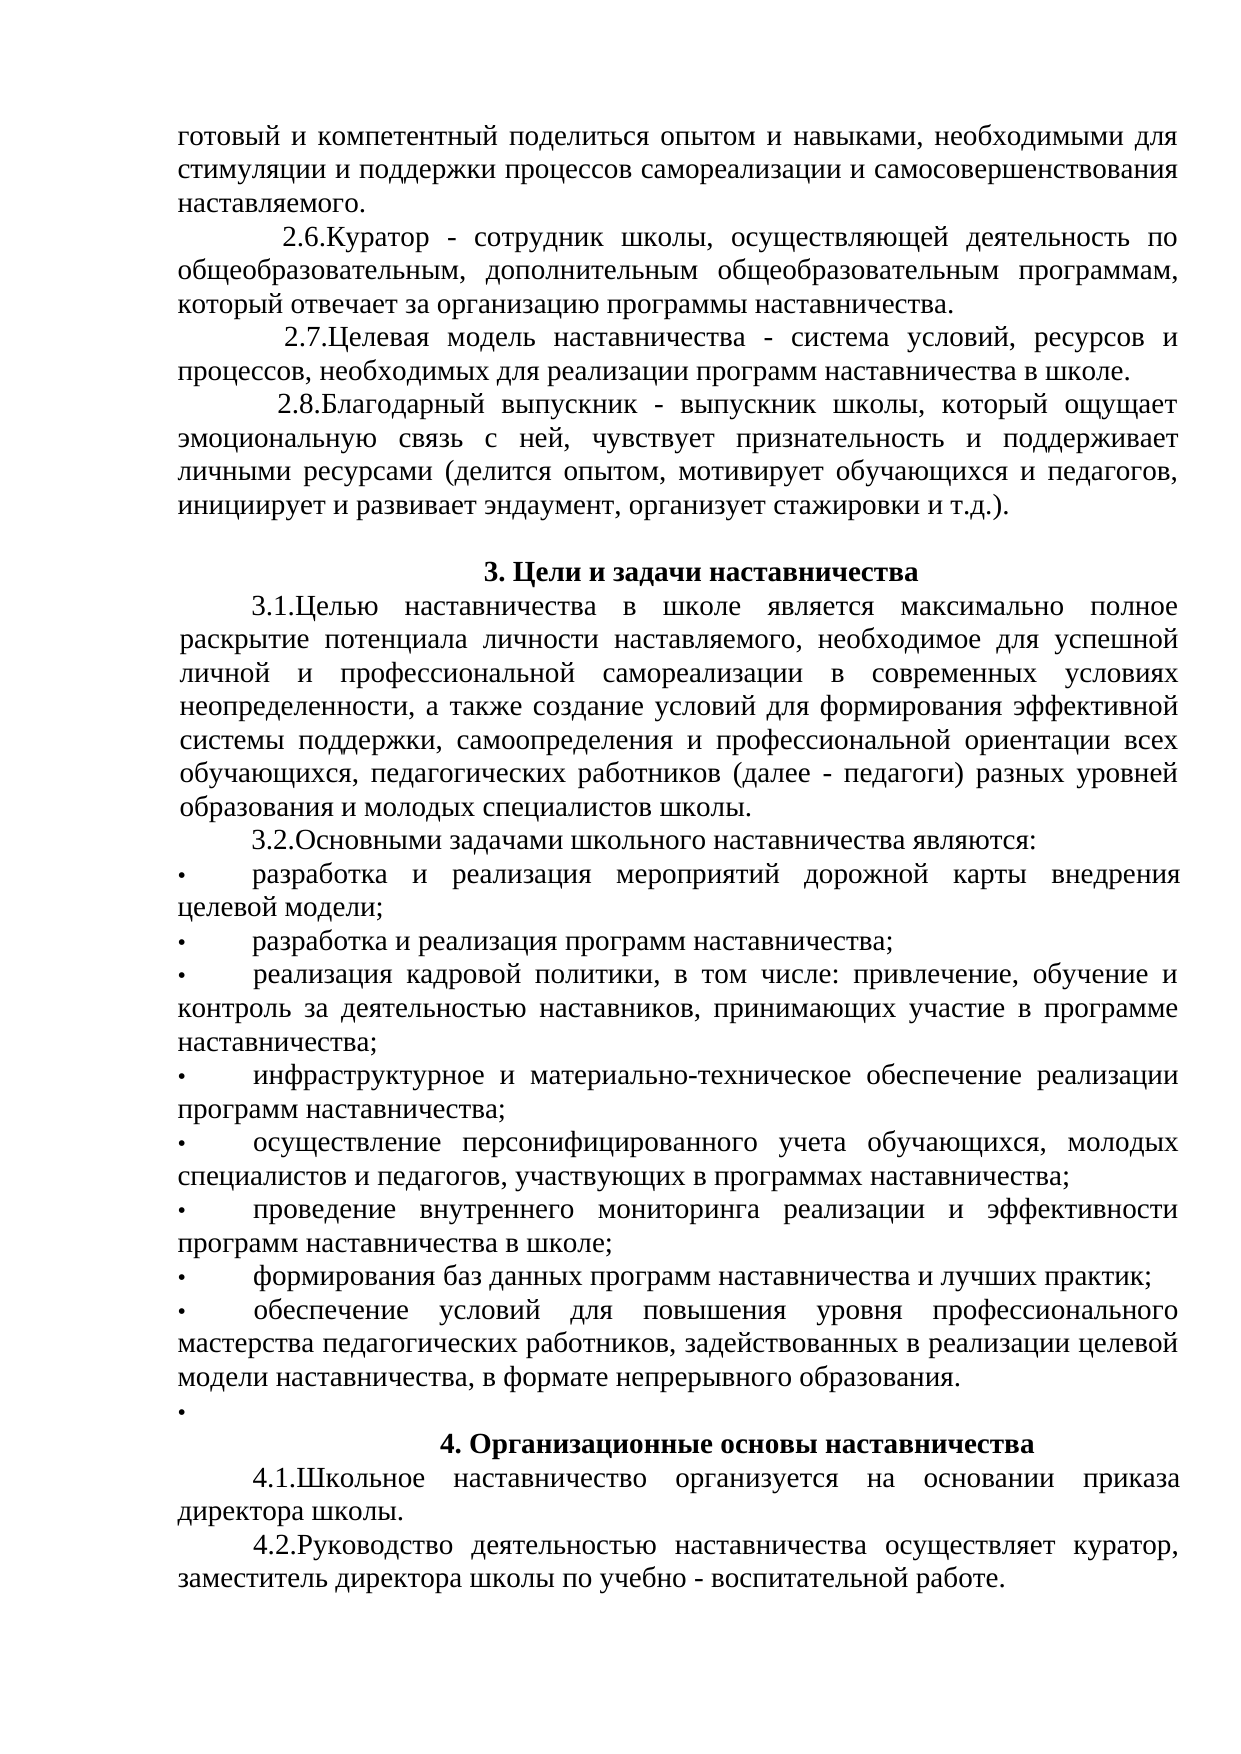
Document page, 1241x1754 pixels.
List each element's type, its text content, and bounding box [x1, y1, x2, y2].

list обеспечение условий для повышения уровня профессионального мастерства педагогических работников, задействованных в реализации целевой модели наставничества, в формате непрерывного образования. [177, 1292, 1179, 1393]
text 3.1.Целью наставничества в школе является максимально полное раскрытие потенциала личности наставляемого, необходимое для успешной личной и профессиональной самореализации в современных условиях неопределенности, а также создание условий для формирования эффективной системы поддержки, самоопределения и профессиональной ориентации всех обучающихся, педагогических работников (далее - педагоги) разных уровней образования и молодых специалистов школы. [179, 588, 1179, 822]
text 3.2.Основными задачами школьного наставничества являются: [179, 822, 1181, 856]
text 2.8.Благодарный выпускник - выпускник школы, который ощущает эмоциональную связь с ней, чувствует признательность и поддерживает личными ресурсами (делится опытом, мотивирует обучающихся и педагогов, инициирует и развивает эндаумент, организует стажировки и т.д.). [177, 386, 1179, 521]
text 4. Организационные основы наставничества [440, 1426, 1181, 1460]
text 4.2.Руководство деятельностью наставничества осуществляет куратор, заместитель директора школы по учебно - воспитательной работе. [177, 1527, 1179, 1594]
list формирования баз данных программ наставничества и лучших практик; [177, 1258, 1181, 1292]
list реализация кадровой политики, в том числе: привлечение, обучение и контроль за деятельностью наставников, принимающих участие в программе наставничества; [177, 957, 1179, 1057]
list разработка и реализация программ наставничества; [177, 923, 1181, 957]
text 2.7.Целевая модель наставничества - система условий, ресурсов и процессов, необходимых для реализации программ наставничества в школе. [177, 319, 1179, 386]
list осуществление персонифицированного учета обучающихся, молодых специалистов и педагогов, участвующих в программах наставничества; [177, 1124, 1179, 1191]
list проведение внутреннего мониторинга реализации и эффективности программ наставничества в школе; [177, 1191, 1179, 1258]
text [177, 118, 1179, 219]
list инфраструктурное и материально-техническое обеспечение реализации программ наставничества; [177, 1057, 1179, 1124]
list разработка и реализация мероприятий дорожной карты внедрения целевой модели; [177, 856, 1181, 923]
text 3. Цели и задачи наставничества [483, 554, 1181, 588]
text 2.6.Куратор - сотрудник школы, осуществляющей деятельность по общеобразовательным, дополнительным общеобразовательным программам, который отвечает за организацию программы наставничества. [177, 219, 1179, 319]
text 4.1.Школьное наставничество организуется на основании приказа директора школы. [177, 1460, 1181, 1527]
